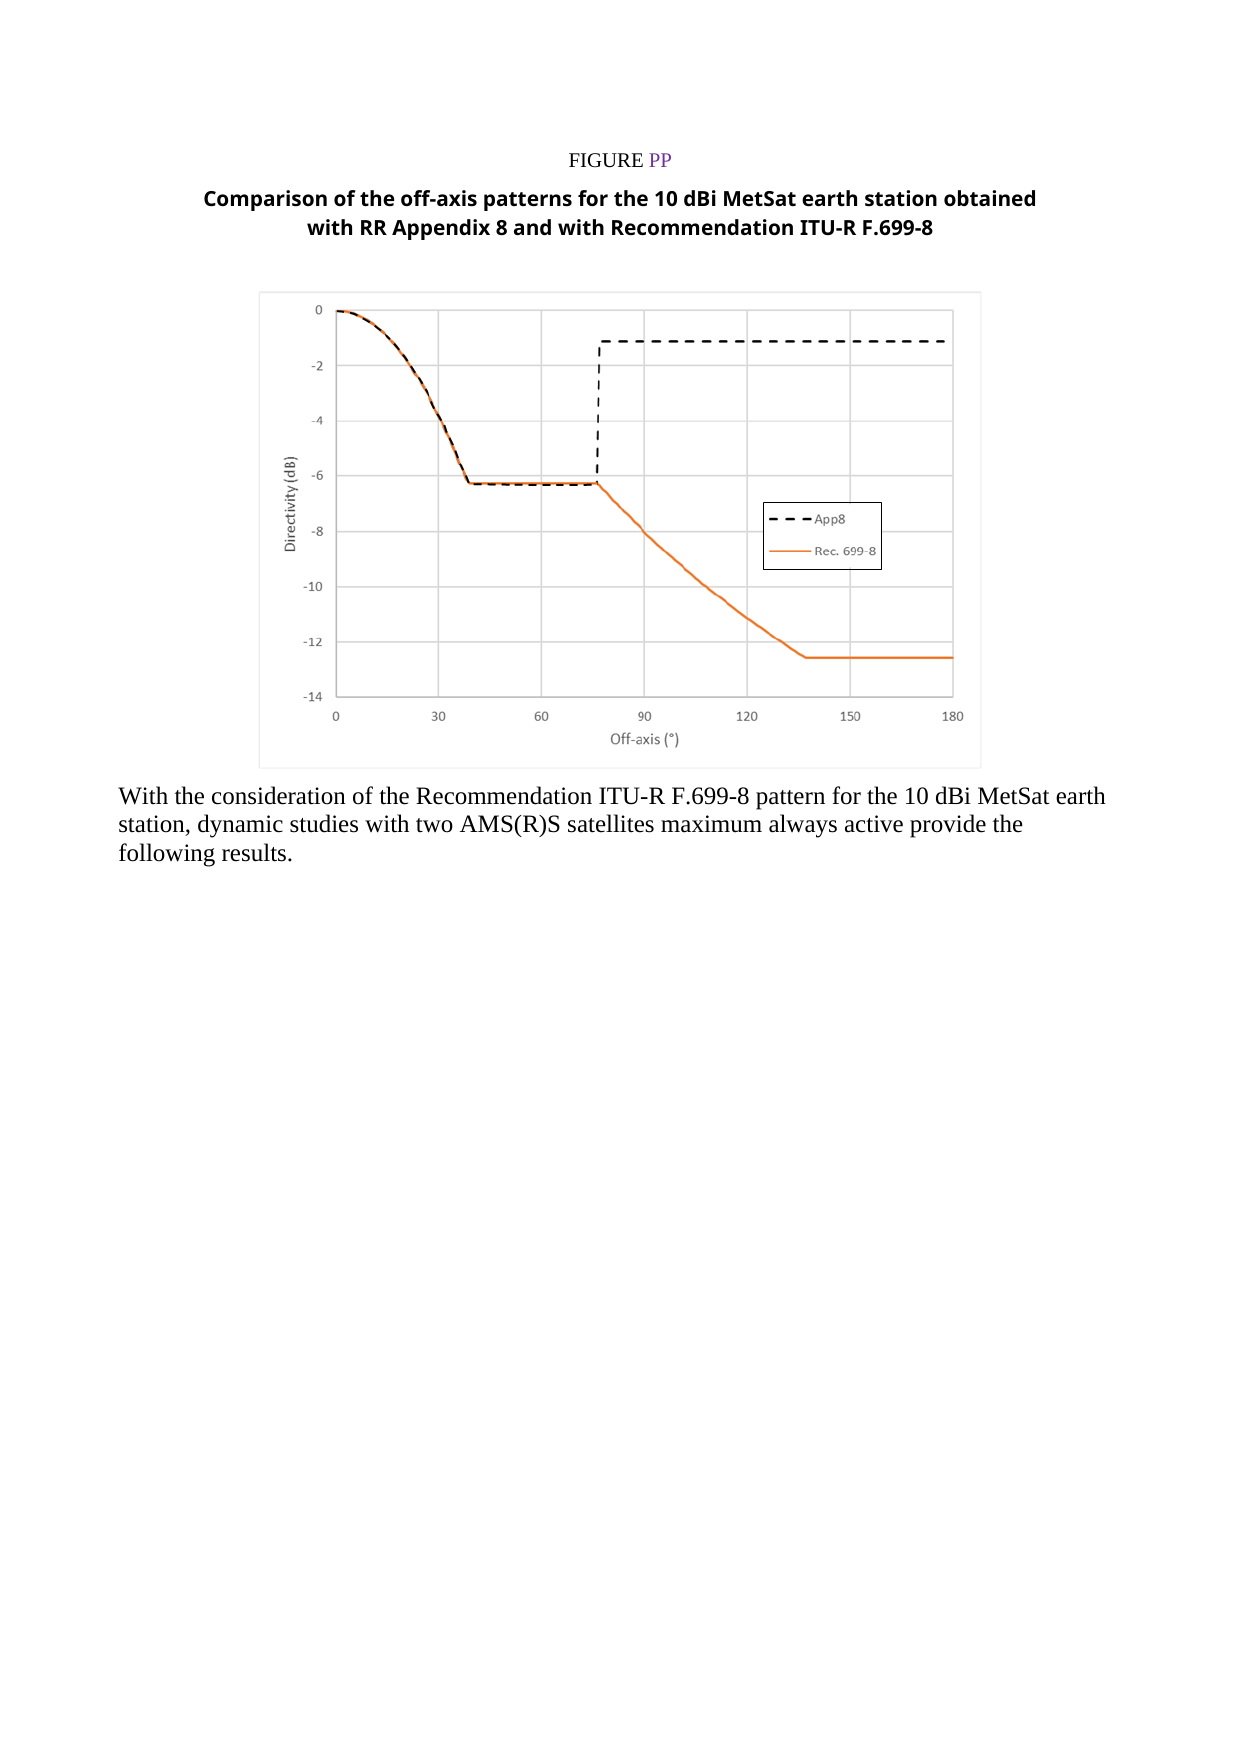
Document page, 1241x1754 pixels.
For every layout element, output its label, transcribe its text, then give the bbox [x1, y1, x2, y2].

text Figure PP [118, 148, 1122, 172]
text With the consideration of the Recommendation ITU-R F.699-8 pattern for the 10 dBi MetSat earth station, dynamic studies with two AMS(R)S satellites maximum always active provide the following results. [118, 781, 1122, 867]
title Comparison of the off-axis patterns for the 10 dBi MetSat earth station obtained with RR Appendix 8 and with Recommendation ITU-R F.699-8 [118, 184, 1122, 241]
picture [258, 291, 982, 769]
